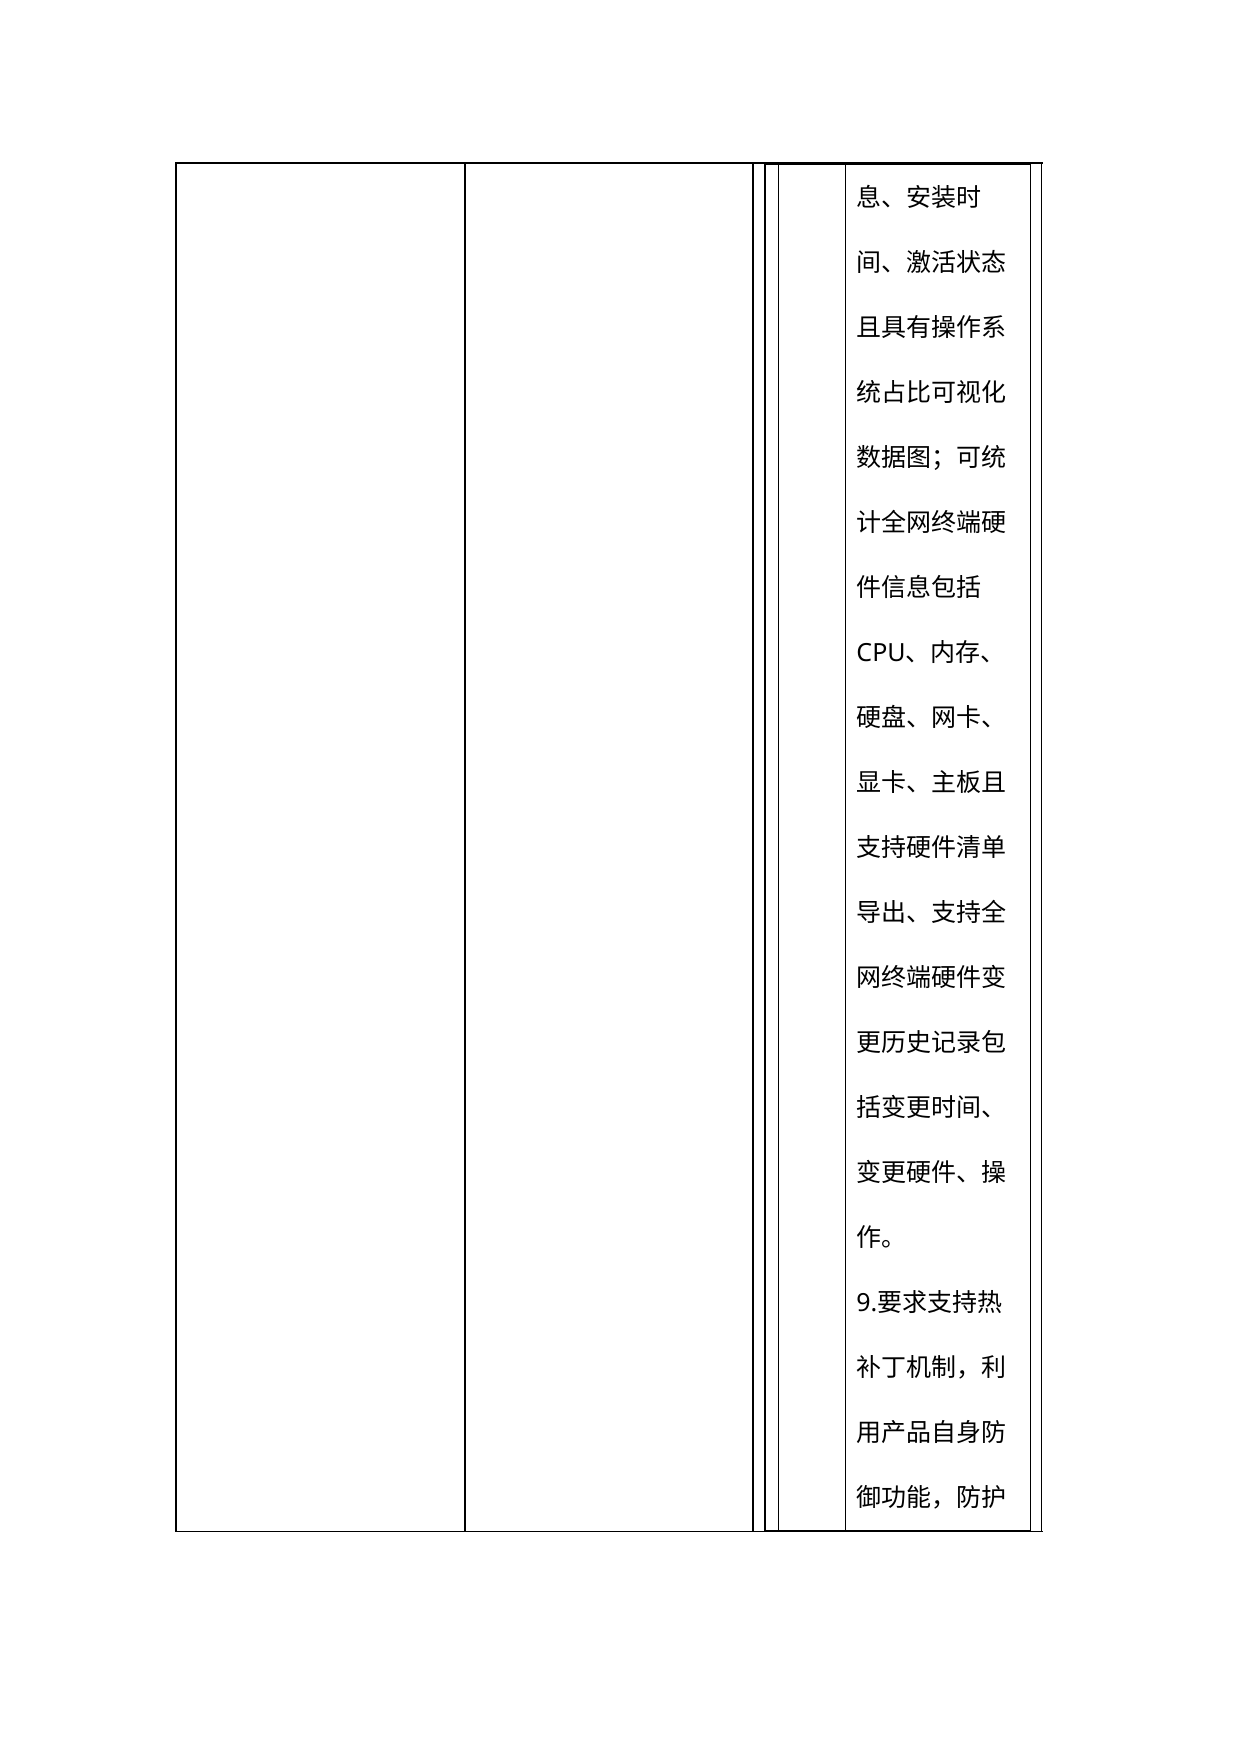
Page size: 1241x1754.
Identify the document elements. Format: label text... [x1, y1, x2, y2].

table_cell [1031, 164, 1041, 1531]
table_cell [846, 165, 1030, 1530]
table_cell 1 [177, 164, 464, 1531]
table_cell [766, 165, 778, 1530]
table_cell ▲ [466, 164, 752, 1531]
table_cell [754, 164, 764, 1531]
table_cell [779, 165, 845, 1530]
